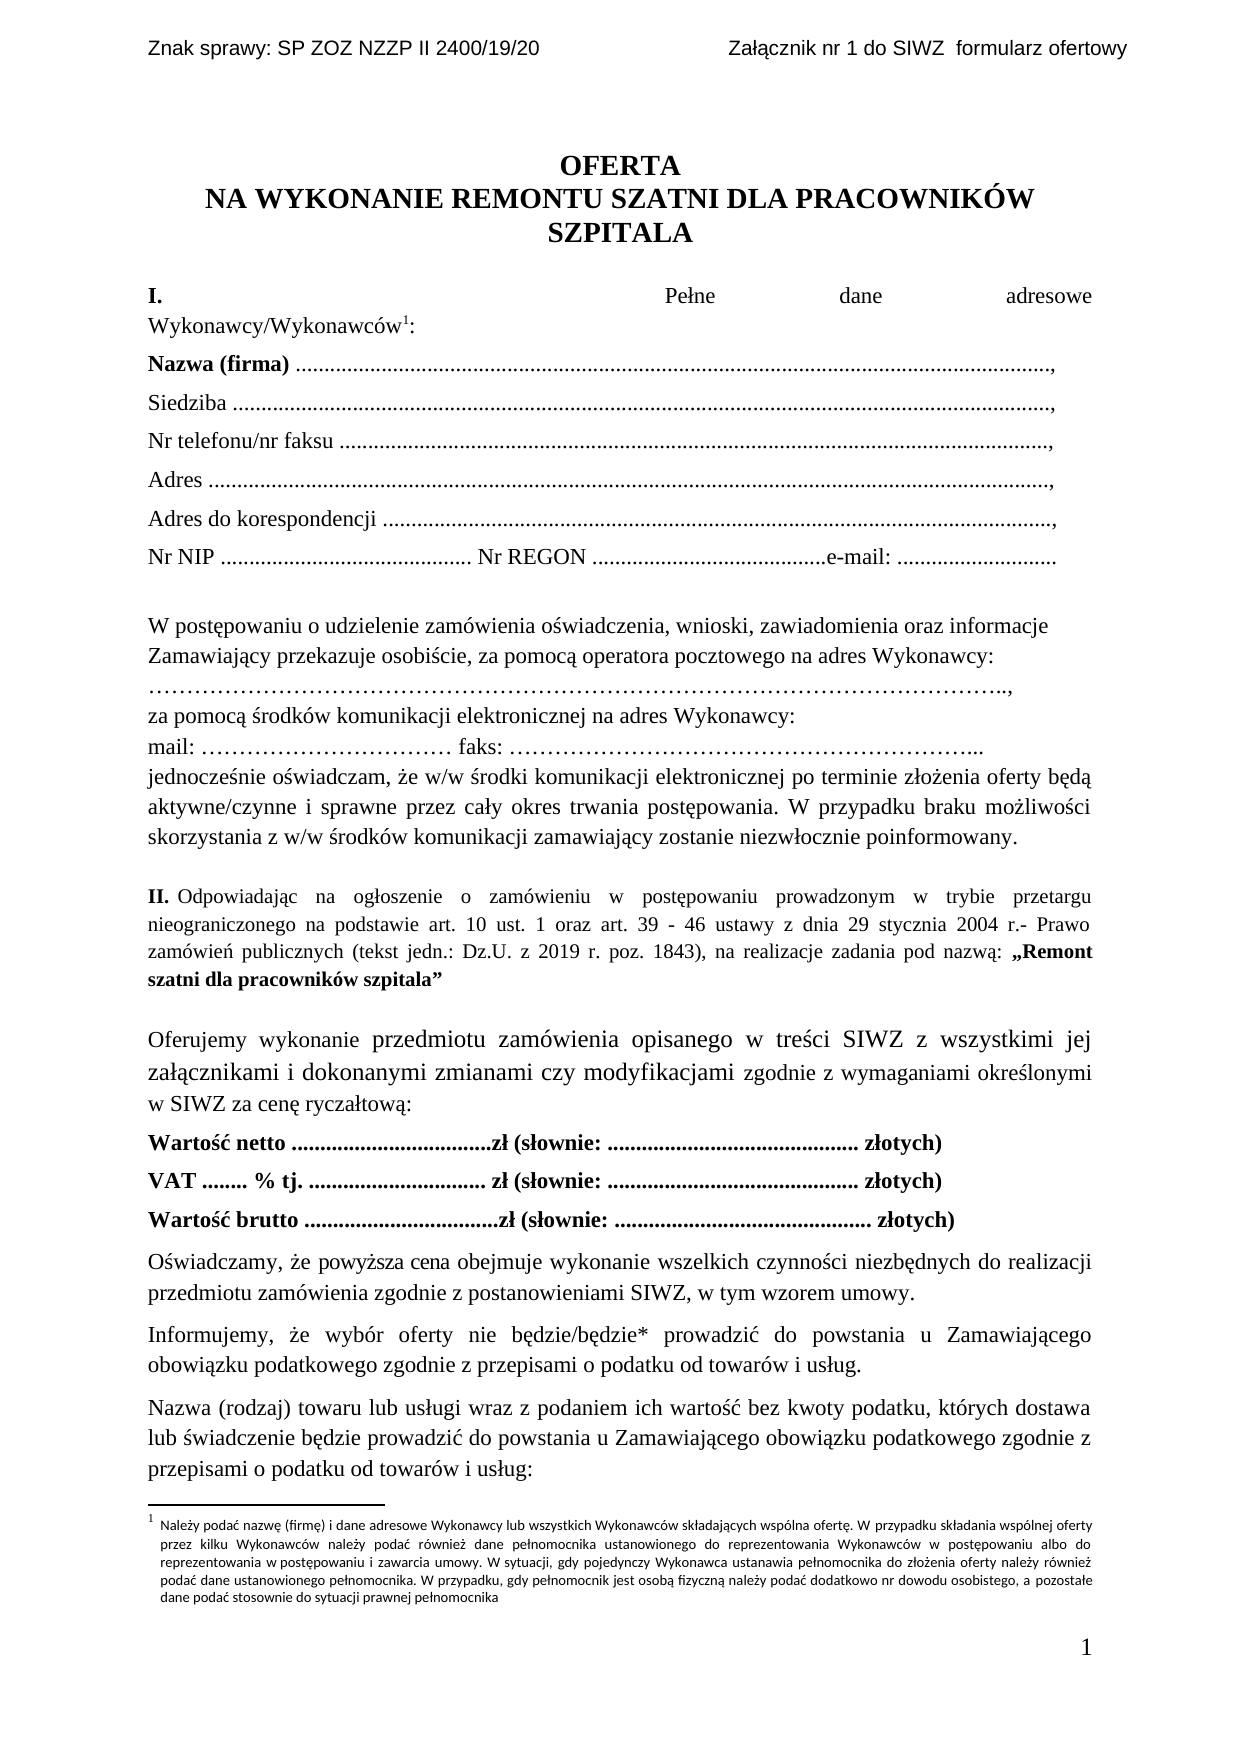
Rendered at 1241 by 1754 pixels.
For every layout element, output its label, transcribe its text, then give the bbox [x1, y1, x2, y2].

text Adres ..................................................................................................................................................., [148, 466, 1093, 492]
text Wartość netto ...................................zł (słownie: ............................................ złotych) [148, 1129, 1093, 1155]
text mail: …………………………… faks: ……………………………………………………... [148, 733, 1093, 759]
text Adres do korespondencji ....................................................................................................................., [148, 505, 1093, 531]
text Informujemy, że wybór oferty nie będzie/będzie* prowadzić do powstania u Zamawiającego obowiązku podatkowego zgodnie z przepisami o podatku od towarów i usług. [148, 1321, 1093, 1378]
text Nazwa (firma) ...................................................................................................................................., [148, 351, 1093, 377]
text Nr telefonu/nr faksu ............................................................................................................................, [148, 428, 1093, 454]
subtitle Odpowiadając na ogłoszenie o zamówieniu w postępowaniu prowadzonym w trybie przetargu nieograniczonego na podstawie art. 10 ust. 1 oraz art. 39 - 46 ustawy z dnia 29 stycznia 2004 r.- Prawo zamówień publicznych (tekst jedn.: Dz.U. z 2019 r. poz. 1843), na realizacje zadania pod nazwą: „Remont szatni dla pracowników szpitala” [148, 884, 1093, 991]
text za pomocą środków komunikacji elektronicznej na adres Wykonawcy: [148, 703, 1093, 729]
text OFERTA [148, 148, 1093, 181]
text W postępowaniu o udzielenie zamówienia oświadczenia, wnioski, zawiadomienia oraz informacje Zamawiający przekazuje osobiście, za pomocą operatora pocztowego na adres Wykonawcy: ………………………………………………………………………………………………….., [148, 612, 1093, 699]
text NA WYKONANIE REMONTU SZATNI DLA PRACOWNIKÓW SZPITALA [148, 181, 1093, 248]
text Siedziba ..............................................................................................................................................., [148, 389, 1093, 415]
text VAT ........ % tj. ............................... zł (słownie: ............................................ złotych) [148, 1167, 1093, 1193]
text jednocześnie oświadczam, że w/w środki komunikacji elektronicznej po terminie złożenia oferty będą aktywne/czynne i sprawne przez cały okres trwania postępowania. W przypadku braku możliwości skorzystania z w/w środków komunikacji zamawiający zostanie niezwłocznie poinformowany. [148, 763, 1093, 850]
text Oświadczamy, że powyższa cena obejmuje wykonanie wszelkich czynności niezbędnych do realizacji przedmiotu zamówienia zgodnie z postanowieniami SIWZ, w tym wzorem umowy. [148, 1248, 1093, 1305]
text Nazwa (rodzaj) towaru lub usługi wraz z podaniem ich wartość bez kwoty podatku, których dostawa lub świadczenie będzie prowadzić do powstania u Zamawiającego obowiązku podatkowego zgodnie z przepisami o podatku od towarów i usług: [148, 1394, 1093, 1481]
text Wartość brutto ..................................zł (słownie: ............................................. złotych) [148, 1206, 1093, 1232]
text Nr NIP ............................................ Nr REGON .........................................e-mail: ............................ [148, 543, 1093, 569]
subtitle Pełne dane adresowe Wykonawcy/Wykonawców: [148, 282, 1093, 338]
text Oferujemy wykonanie przedmiotu zamówienia opisanego w treści SIWZ z wszystkimi jej załącznikami i dokonanymi zmianami czy modyfikacjami zgodnie z wymaganiami określonymi w SIWZ za cenę ryczałtową: [148, 1024, 1093, 1116]
